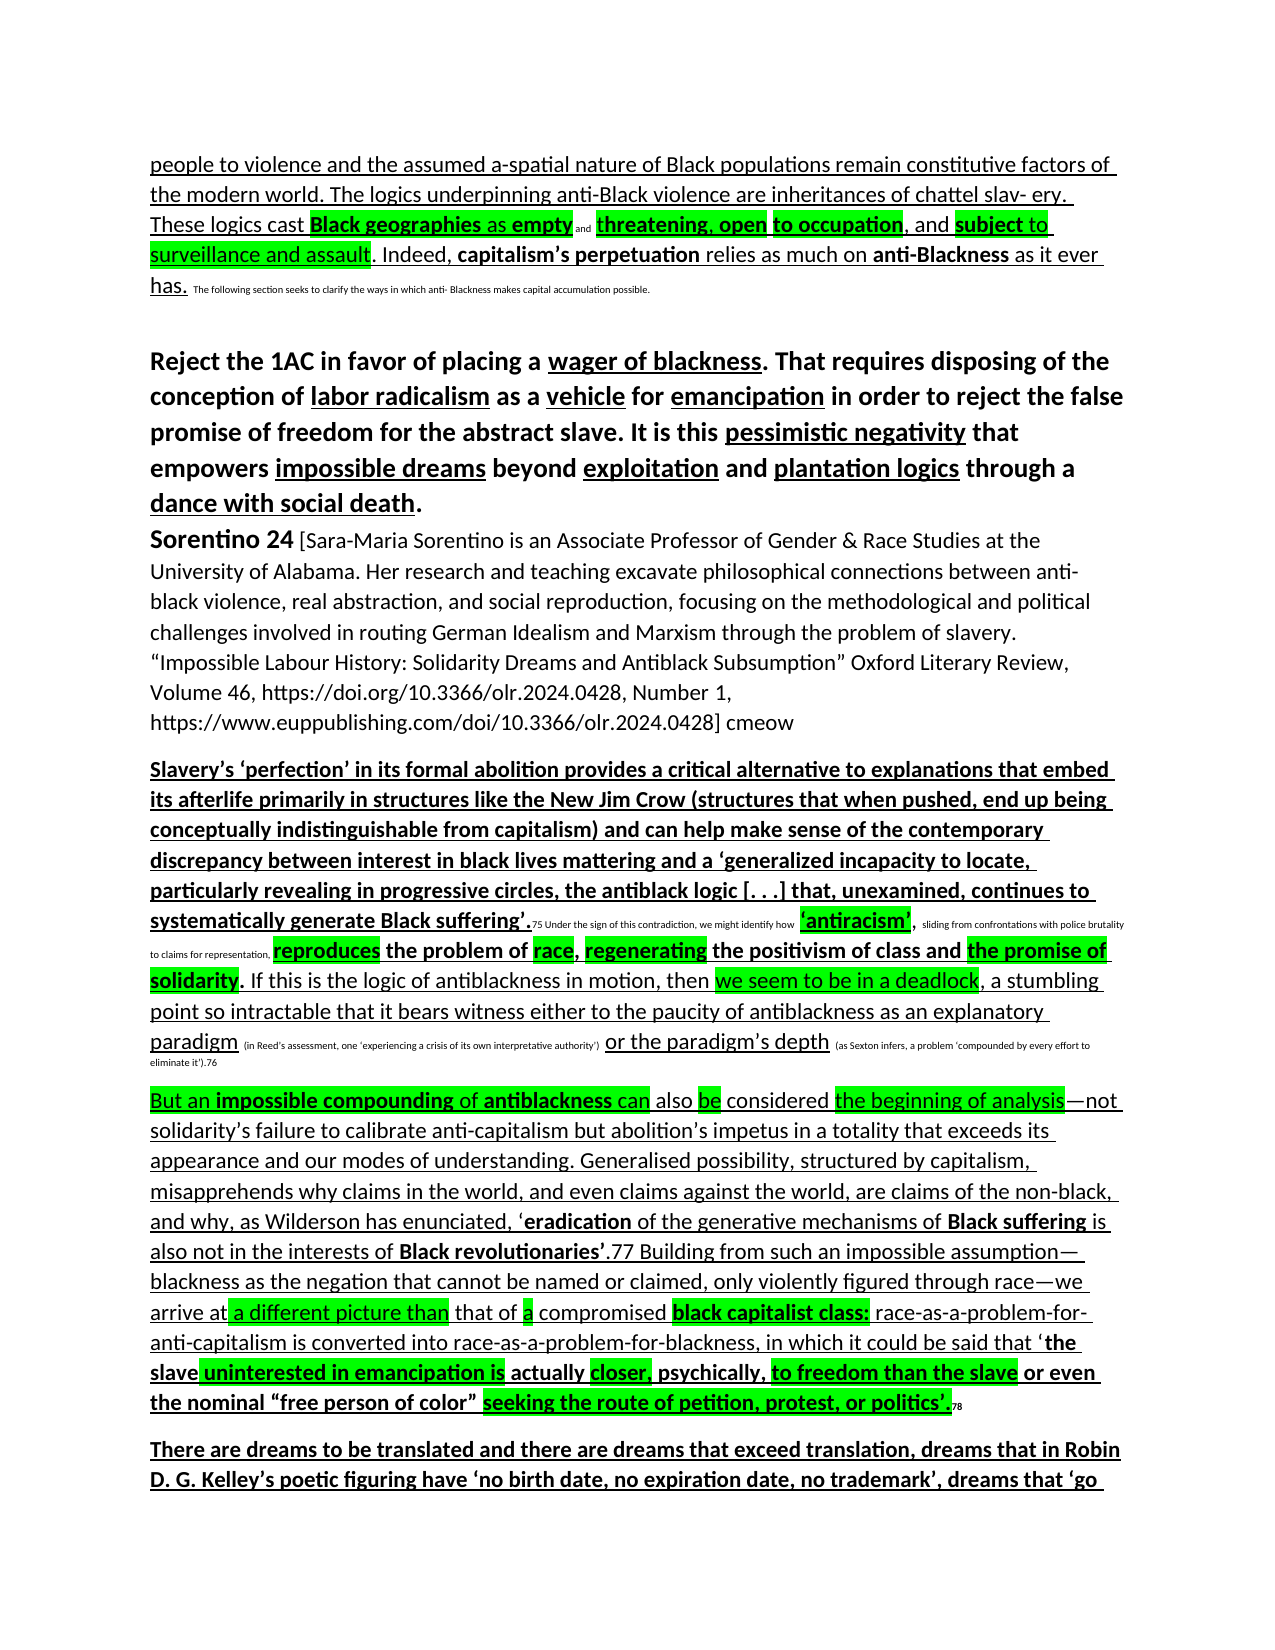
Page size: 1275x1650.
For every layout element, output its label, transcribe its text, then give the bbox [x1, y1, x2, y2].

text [150, 1435, 1125, 1493]
text Slavery’s ‘perfection’ in its formal abolition provides a critical alternative to explanations that embed its afterlife primarily in structures like the New Jim Crow (structures that when pushed, end up being conceptually indistinguishable from capitalism) and can help make sense of the contemporary discrepancy between interest in black lives mattering and a ‘generalized incapacity to locate, particularly revealing in progressive circles, the antiblack logic [. . .] that, unexamined, continues to systematically generate Black suffering’.75 Under the sign of this contradiction, we might identify how ‘antiracism’, sliding from confrontations with police brutality to claims for representation, reproduces the problem of race, regenerating the positivism of class and the promise of solidarity. If this is the logic of antiblackness in motion, then we seem to be in a deadlock, a stumbling point so intractable that it bears witness either to the paucity of antiblackness as an explanatory paradigm (in Reed’s assessment, one ‘experiencing a crisis of its own interpretative authority’) or the paradigm’s depth (as Sexton infers, a problem ‘compounded by every effort to eliminate it’).76 [150, 755, 1125, 1069]
text But an impossible compounding of antiblackness can also be considered the beginning of analysis—not solidarity’s failure to calibrate anti-capitalism but abolition’s impetus in a totality that exceeds its appearance and our modes of understanding. Generalised possibility, structured by capitalism, misapprehends why claims in the world, and even claims against the world, are claims of the non-black, and why, as Wilderson has enunciated, ‘eradication of the generative mechanisms of Black suffering is also not in the interests of Black revolutionaries’.77 Building from such an impossible assumption— blackness as the negation that cannot be named or claimed, only violently figured through race—we arrive at a different picture than that of a compromised black capitalist class: race-as-a-problem-for- anti-capitalism is converted into race-as-a-problem-for-blackness, in which it could be said that ‘the slave uninterested in emancipation is actually closer, psychically, to freedom than the slave or even the nominal “free person of color” seeking the route of petition, protest, or politics’.78 [150, 1086, 1125, 1416]
text Sorentino 24 [Sara-Maria Sorentino is an Associate Professor of Gender & Race Studies at the University of Alabama. Her research and teaching excavate philosophical connections between anti-black violence, real abstraction, and social reproduction, focusing on the methodological and political challenges involved in routing German Idealism and Marxism through the problem of slavery. “Impossible Labour History: Solidarity Dreams and Antiblack Subsumption” Oxford Literary Review, Volume 46, https://doi.org/10.3366/olr.2024.0428, Number 1, https://www.euppublishing.com/doi/10.3366/olr.2024.0428] cmeow [150, 522, 1125, 736]
subtitle Reject the 1AC in favor of placing a wager of blackness. That requires disposing of the conception of labor radicalism as a vehicle for emancipation in order to reject the false promise of freedom for the abstract slave. It is this pessimistic negativity that empowers impossible dreams beyond exploitation and plantation logics through a dance with social death. [150, 344, 1125, 519]
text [150, 150, 1125, 299]
